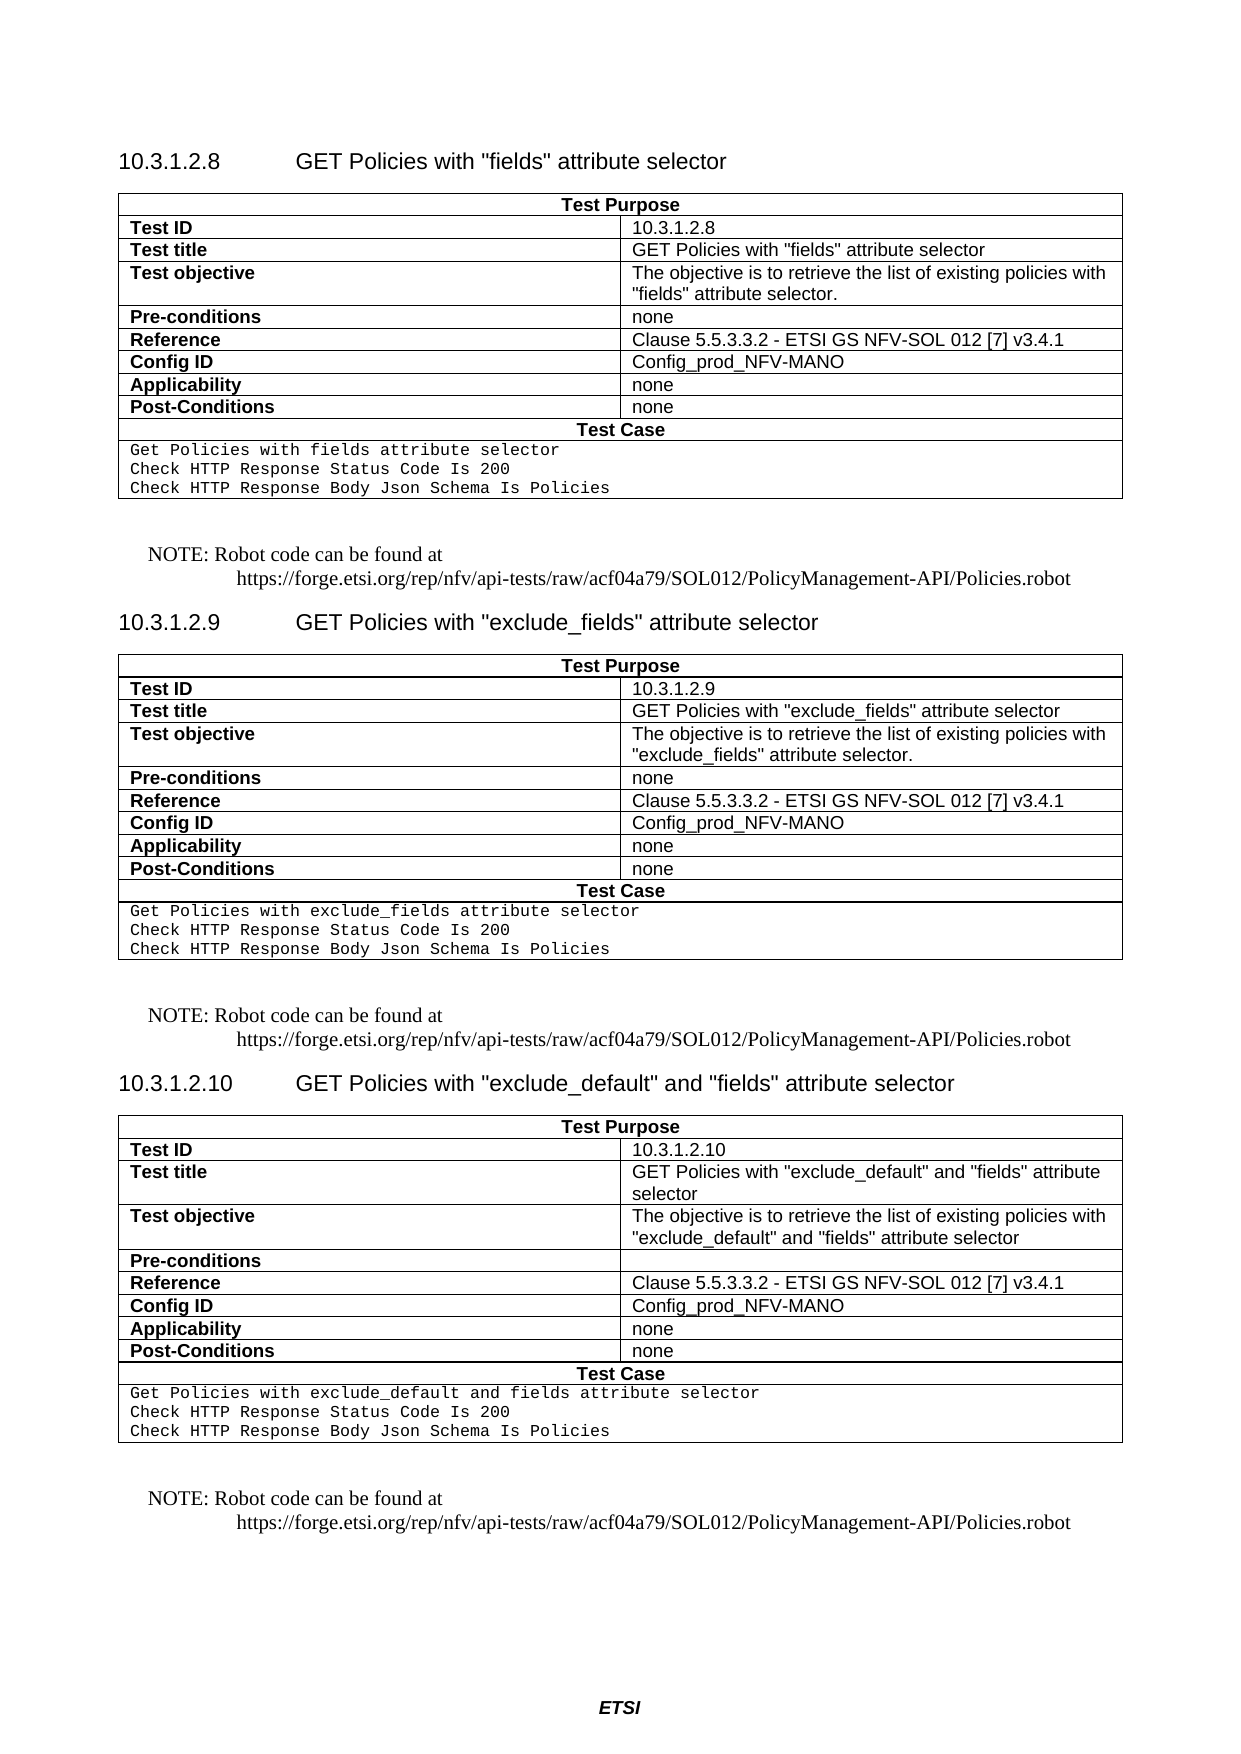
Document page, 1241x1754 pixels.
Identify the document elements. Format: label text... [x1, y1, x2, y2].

table_header Test Purpose [119, 194, 1122, 215]
table_cell The objective is to retrieve the list of existing policies with "exclude_fields" attribute selector. [621, 723, 1122, 766]
table_cell Config ID [119, 812, 620, 834]
table_cell Test Case [119, 419, 1122, 440]
table_cell Test ID [119, 1139, 620, 1160]
table_cell GET Policies with "exclude_fields" attribute selector [621, 700, 1122, 722]
table_cell 10.3.1.2.9 [621, 678, 1122, 699]
table_cell Test title [119, 239, 620, 261]
table_cell none [621, 857, 1122, 879]
table_cell Post-Conditions [119, 1340, 620, 1361]
table_cell Post-Conditions [119, 857, 620, 879]
table_cell Get Policies with exclude_default and fields attribute selector Check HTTP Response Status Code Is 200 Check HTTP Response Body Json Schema Is Policies [119, 1385, 1122, 1442]
table_cell 10.3.1.2.8 [621, 216, 1122, 238]
table_cell Test title [119, 1161, 620, 1204]
table_cell Config_prod_NFV-MANO [621, 1295, 1122, 1316]
text NOTE: Robot code can be found at https://forge.etsi.org/rep/nfv/api-tests/raw/acf04a79/SOL012/PolicyManagement-API/Policies.robot [148, 1003, 1122, 1051]
table_cell Clause 5.5.3.3.2 - ETSI GS NFV-SOL 012 [7] v3.4.1 [621, 1272, 1122, 1294]
table_cell [621, 1250, 1122, 1271]
table_header Test Purpose [119, 655, 1122, 676]
subtitle 10.3.1.2.8 GET Policies with "fields" attribute selector [118, 148, 1122, 174]
text NOTE: Robot code can be found at https://forge.etsi.org/rep/nfv/api-tests/raw/acf04a79/SOL012/PolicyManagement-API/Policies.robot [148, 1486, 1122, 1534]
table_cell Pre-conditions [119, 306, 620, 327]
table_cell Clause 5.5.3.3.2 - ETSI GS NFV-SOL 012 [7] v3.4.1 [621, 790, 1122, 811]
table_cell GET Policies with "fields" attribute selector [621, 239, 1122, 261]
subtitle 10.3.1.2.10 GET Policies with "exclude_default" and "fields" attribute selector [118, 1070, 1122, 1096]
table_cell Applicability [119, 1317, 620, 1339]
table_cell none [621, 374, 1122, 395]
table_cell Reference [119, 790, 620, 811]
table_cell Test Case [119, 880, 1122, 901]
table_cell 10.3.1.2.10 [621, 1139, 1122, 1160]
table_cell Pre-conditions [119, 1250, 620, 1271]
table_cell none [621, 835, 1122, 856]
table_cell none [621, 1317, 1122, 1339]
table_cell Post-Conditions [119, 396, 620, 418]
table_cell The objective is to retrieve the list of existing policies with "fields" attribute selector. [621, 262, 1122, 305]
text NOTE: Robot code can be found at https://forge.etsi.org/rep/nfv/api-tests/raw/acf04a79/SOL012/PolicyManagement-API/Policies.robot [148, 542, 1122, 590]
table_cell Reference [119, 329, 620, 350]
table_cell Get Policies with fields attribute selector Check HTTP Response Status Code Is 200 Check HTTP Response Body Json Schema Is Policies [119, 441, 1122, 498]
table_cell Reference [119, 1272, 620, 1294]
table_cell Test objective [119, 1205, 620, 1248]
table_cell none [621, 1340, 1122, 1361]
table_cell Clause 5.5.3.3.2 - ETSI GS NFV-SOL 012 [7] v3.4.1 [621, 329, 1122, 350]
table_cell Test Case [119, 1363, 1122, 1384]
table_cell Test ID [119, 216, 620, 238]
subtitle 10.3.1.2.9 GET Policies with "exclude_fields" attribute selector [118, 609, 1122, 635]
table_header Test Purpose [119, 1116, 1122, 1137]
table_cell GET Policies with "exclude_default" and "fields" attribute selector [621, 1161, 1122, 1204]
table_cell Config_prod_NFV-MANO [621, 351, 1122, 373]
table_cell Applicability [119, 835, 620, 856]
table_cell Test title [119, 700, 620, 722]
table_cell Test objective [119, 262, 620, 305]
table_cell Applicability [119, 374, 620, 395]
table_cell Pre-conditions [119, 767, 620, 788]
table_cell Config ID [119, 351, 620, 373]
table_cell Test objective [119, 723, 620, 766]
table_cell Test ID [119, 678, 620, 699]
table_cell Get Policies with exclude_fields attribute selector Check HTTP Response Status Code Is 200 Check HTTP Response Body Json Schema Is Policies [119, 903, 1122, 959]
table_cell none [621, 396, 1122, 418]
table_cell none [621, 767, 1122, 788]
table_cell Config ID [119, 1295, 620, 1316]
table_cell The objective is to retrieve the list of existing policies with "exclude_default" and "fields" attribute selector [621, 1205, 1122, 1248]
table_cell none [621, 306, 1122, 327]
table_cell Config_prod_NFV-MANO [621, 812, 1122, 834]
